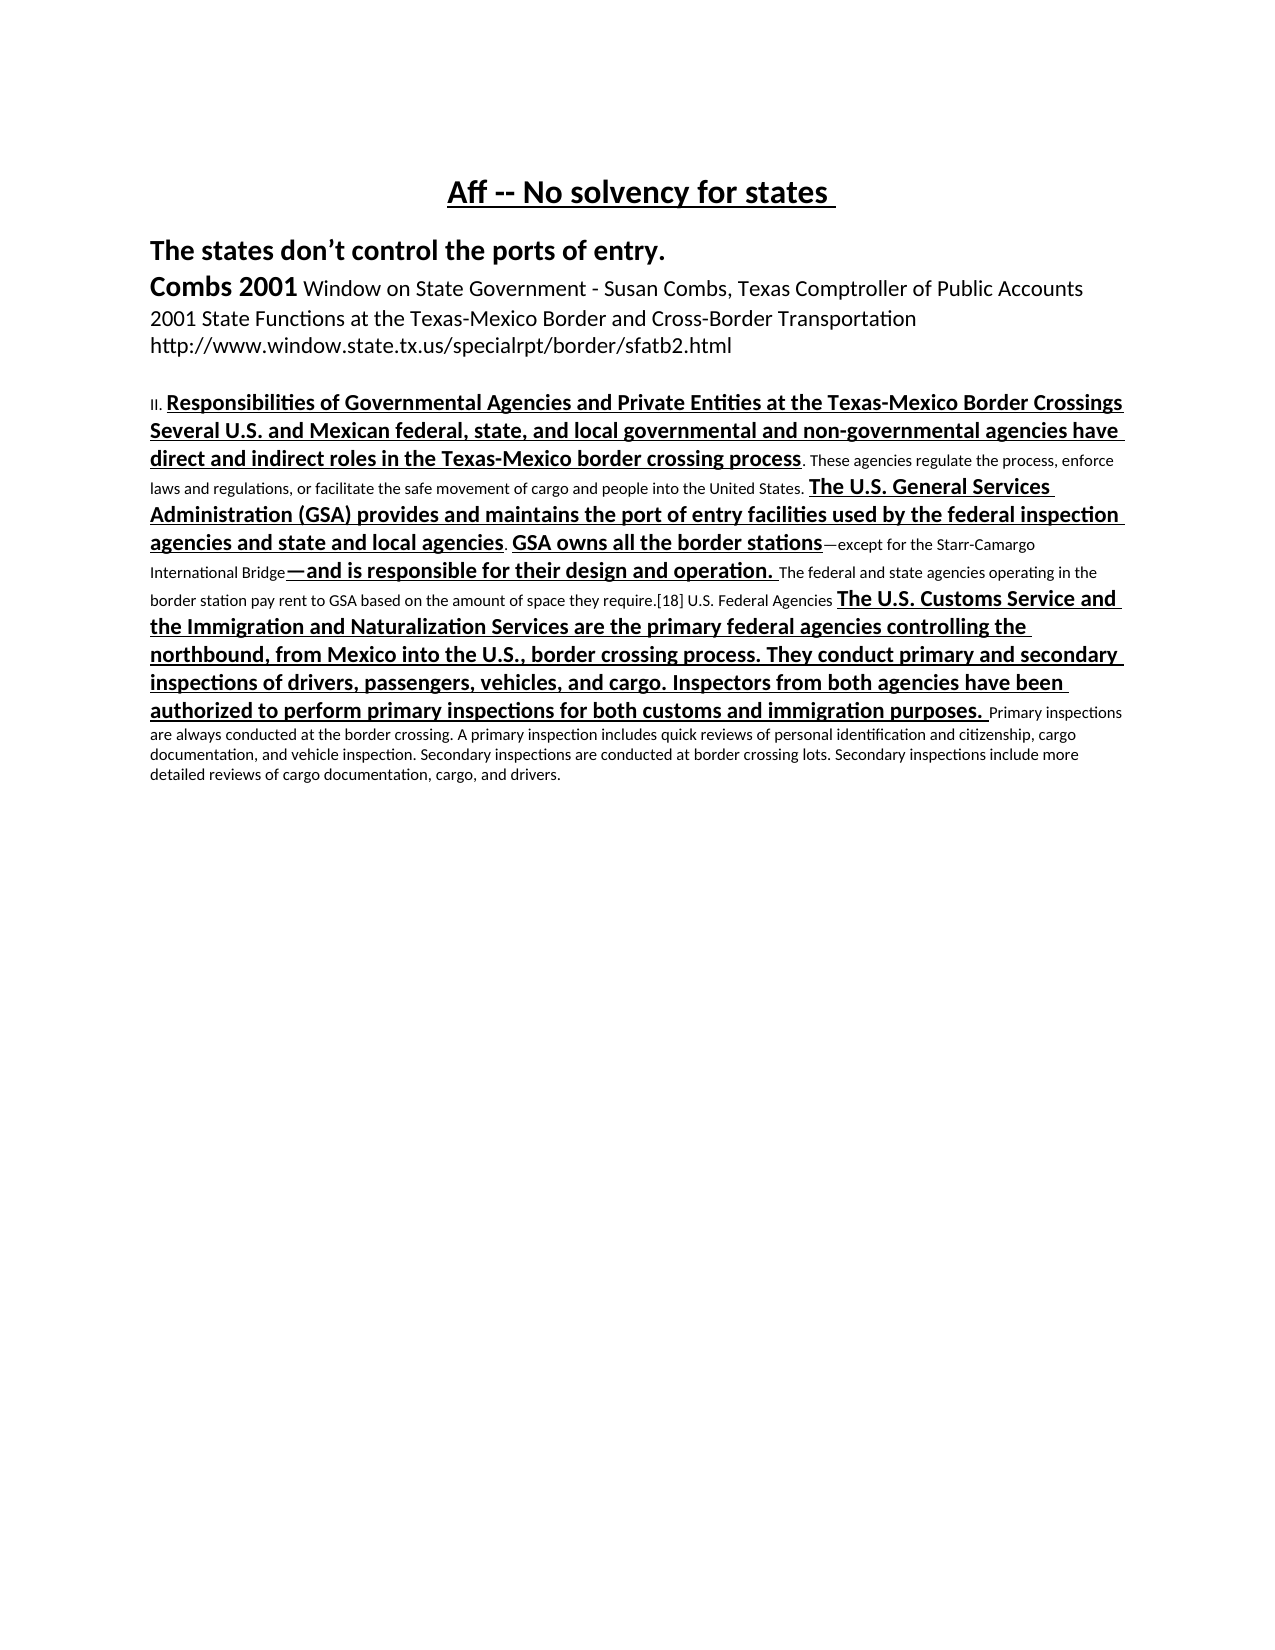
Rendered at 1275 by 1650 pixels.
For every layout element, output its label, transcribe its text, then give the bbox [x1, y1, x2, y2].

text II. Responsibilities of Governmental Agencies and Private Entities at the Texas-Mexico Border Crossings Several U.S. and Mexican federal, state, and local governmental and non-governmental agencies have direct and indirect roles in the Texas-Mexico border crossing process. These agencies regulate the process, enforce laws and regulations, or facilitate the safe movement of cargo and people into the United States. The U.S. General Services Administration (GSA) provides and maintains the port of entry facilities used by the federal inspection agencies and state and local agencies. GSA owns all the border stations—except for the Starr-Camargo International Bridge—and is responsible for their design and operation. The federal and state agencies operating in the border station pay rent to GSA based on the amount of space they require.[18] U.S. Federal Agencies The U.S. Customs Service and the Immigration and Naturalization Services are the primary federal agencies controlling the northbound, from Mexico into the U.S., border crossing process. They conduct primary and secondary inspections of drivers, passengers, vehicles, and cargo. Inspectors from both agencies have been authorized to perform primary inspections for both customs and immigration purposes. Primary inspections are always conducted at the border crossing. A primary inspection includes quick reviews of personal identification and citizenship, cargo documentation, and vehicle inspection. Secondary inspections are conducted at border crossing lots. Secondary inspections include more detailed reviews of cargo documentation, cargo, and drivers. [150, 525, 1125, 785]
text Combs 2001 Window on State Government - Susan Combs, Texas Comptroller of Public Accounts 2001 State Functions at the Texas-Mexico Border and Cross-Border Transportation http://www.window.state.tx.us/specialrpt/border/sfatb2.html [150, 268, 1125, 360]
subtitle The states don’t control the ports of entry. [150, 232, 1125, 268]
subtitle Aff -- No solvency for states [150, 171, 1125, 212]
